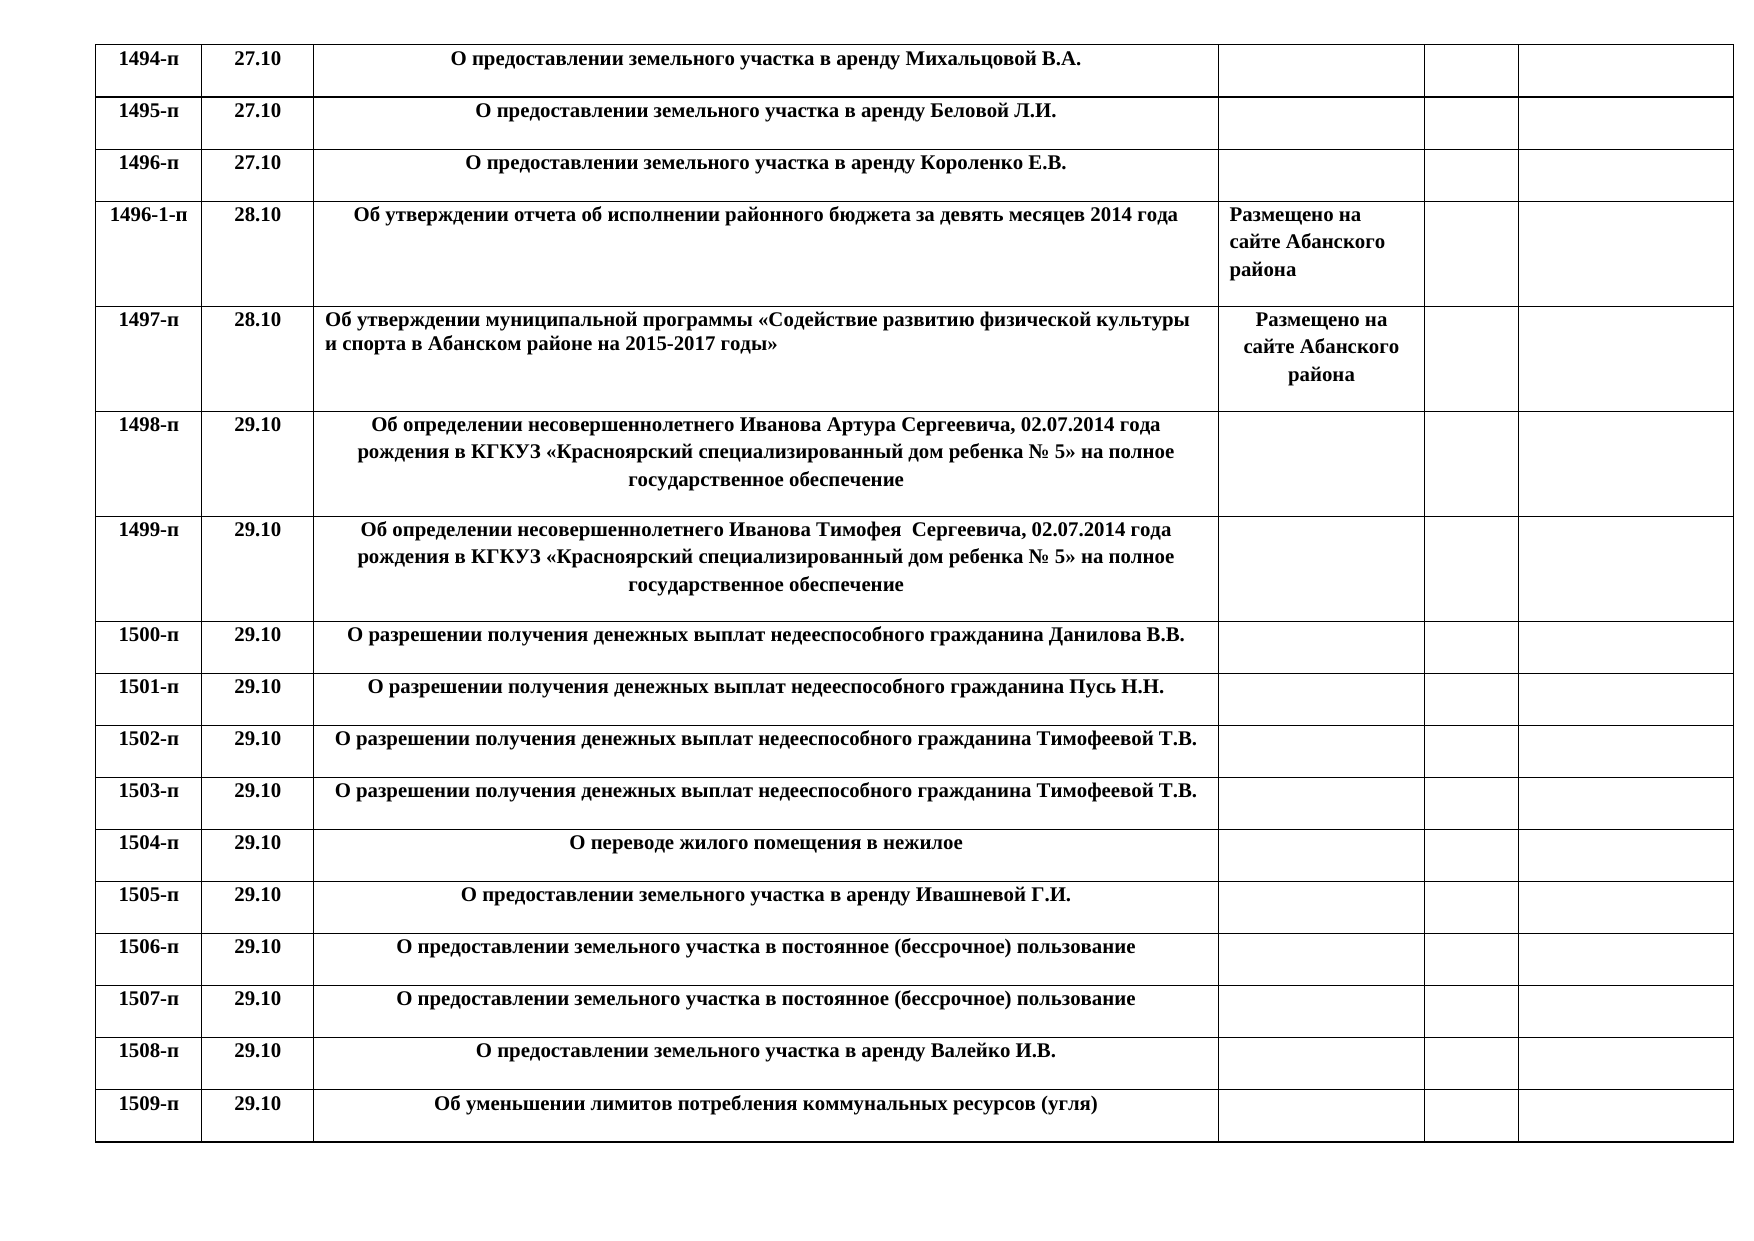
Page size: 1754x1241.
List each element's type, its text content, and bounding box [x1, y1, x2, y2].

table_cell [1425, 202, 1518, 306]
table_cell Размещено на сайте Абанского района [1219, 307, 1424, 411]
table_cell 1503-п [96, 778, 201, 829]
table_cell [1219, 778, 1424, 829]
table_cell О предоставлении земельного участка в постоянное (бессрочное) пользование [314, 986, 1218, 1037]
table_cell [1425, 1038, 1518, 1089]
table_cell 29.10 [202, 830, 313, 881]
table_cell [1219, 412, 1424, 516]
table_cell [1219, 150, 1424, 201]
table_cell 29.10 [202, 986, 313, 1037]
table_cell Об утверждении отчета об исполнении районного бюджета за девять месяцев 2014 года [314, 202, 1218, 306]
table_cell 1507-п [96, 986, 201, 1037]
table_cell [1425, 150, 1518, 201]
table_cell Об утверждении муниципальной программы «Содействие развитию физической культуры и спорта в Абанском районе на 2015-2017 годы» [314, 307, 1218, 411]
table_cell 29.10 [202, 517, 313, 621]
table_cell [1425, 45, 1518, 96]
table_cell [1219, 45, 1424, 96]
table_cell [1519, 1038, 1733, 1089]
table_cell 27.10 [202, 98, 313, 148]
table_cell [1519, 778, 1733, 829]
table_cell [1219, 882, 1424, 933]
table_cell 29.10 [202, 1038, 313, 1089]
table_cell О переводе жилого помещения в нежилое [314, 830, 1218, 881]
table_cell [1219, 1038, 1424, 1089]
table_cell [1519, 674, 1733, 725]
table_cell 29.10 [202, 882, 313, 933]
table_cell О предоставлении земельного участка в аренду Беловой Л.И. [314, 98, 1218, 148]
table_cell [1219, 830, 1424, 881]
table_cell [1519, 150, 1733, 201]
table_cell 28.10 [202, 307, 313, 411]
table_cell [1519, 622, 1733, 673]
table_cell О предоставлении земельного участка в постоянное (бессрочное) пользование [314, 934, 1218, 985]
table_cell 29.10 [202, 934, 313, 985]
table_cell [1219, 98, 1424, 148]
table_cell 1504-п [96, 830, 201, 881]
table_cell 1501-п [96, 674, 201, 725]
table_cell О предоставлении земельного участка в аренду Валейко И.В. [314, 1038, 1218, 1089]
table_cell [1219, 726, 1424, 777]
table_cell 1500-п [96, 622, 201, 673]
table_cell 1505-п [96, 882, 201, 933]
table_cell О разрешении получения денежных выплат недееспособного гражданина Тимофеевой Т.В. [314, 778, 1218, 829]
table_cell О разрешении получения денежных выплат недееспособного гражданина Пусь Н.Н. [314, 674, 1218, 725]
table_cell О предоставлении земельного участка в аренду Михальцовой В.А. [314, 45, 1218, 96]
table_cell [1219, 517, 1424, 621]
table_cell [1219, 986, 1424, 1037]
table_cell 1506-п [96, 934, 201, 985]
table_cell Размещено на сайте Абанского района [1219, 202, 1424, 306]
table_cell [1425, 307, 1518, 411]
table_cell [1425, 622, 1518, 673]
table_cell [1519, 517, 1733, 621]
table_cell [1425, 1090, 1518, 1141]
table_cell 1497-п [96, 307, 201, 411]
table_cell [1519, 1090, 1733, 1141]
table_cell 29.10 [202, 622, 313, 673]
table_cell 28.10 [202, 202, 313, 306]
table_cell 1509-п [96, 1090, 201, 1141]
table_cell 1499-п [96, 517, 201, 621]
table_cell [1425, 830, 1518, 881]
table_cell О разрешении получения денежных выплат недееспособного гражданина Данилова В.В. [314, 622, 1218, 673]
table_cell [1519, 882, 1733, 933]
table_cell [1519, 986, 1733, 1037]
table_cell Об определении несовершеннолетнего Иванова Артура Сергеевича, 02.07.2014 года рождения в КГКУЗ «Красноярский специализированный дом ребенка № 5» на полное государственное обеспечение [314, 412, 1218, 516]
table_cell 1494-п [96, 45, 201, 96]
table_cell 1508-п [96, 1038, 201, 1089]
table_cell [1519, 45, 1733, 96]
table_cell О разрешении получения денежных выплат недееспособного гражданина Тимофеевой Т.В. [314, 726, 1218, 777]
table_cell [1425, 778, 1518, 829]
table_cell О предоставлении земельного участка в аренду Ивашневой Г.И. [314, 882, 1218, 933]
table_cell 1502-п [96, 726, 201, 777]
table_cell [1425, 412, 1518, 516]
table_cell 29.10 [202, 1090, 313, 1141]
table_cell [1425, 674, 1518, 725]
table_cell 29.10 [202, 778, 313, 829]
table_cell 29.10 [202, 674, 313, 725]
table_cell [1219, 674, 1424, 725]
table_cell Об определении несовершеннолетнего Иванова Тимофея Сергеевича, 02.07.2014 года рождения в КГКУЗ «Красноярский специализированный дом ребенка № 5» на полное государственное обеспечение [314, 517, 1218, 621]
table_cell [1519, 726, 1733, 777]
table_cell [1519, 202, 1733, 306]
table_cell 1496-п [96, 150, 201, 201]
table_cell 1498-п [96, 412, 201, 516]
table_cell [1519, 412, 1733, 516]
table_cell [1519, 830, 1733, 881]
table_cell [1519, 307, 1733, 411]
table_cell 29.10 [202, 726, 313, 777]
table_cell [1425, 726, 1518, 777]
table_cell 29.10 [202, 412, 313, 516]
table_cell [1219, 934, 1424, 985]
table_cell [1519, 934, 1733, 985]
table_cell О предоставлении земельного участка в аренду Короленко Е.В. [314, 150, 1218, 201]
table_cell [1425, 986, 1518, 1037]
table_cell [1519, 98, 1733, 148]
table_cell [1425, 882, 1518, 933]
table_cell [1425, 98, 1518, 148]
table_cell 1495-п [96, 98, 201, 148]
table_cell [1425, 934, 1518, 985]
table_cell [1219, 622, 1424, 673]
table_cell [314, 1090, 1218, 1141]
table_cell 1496-1-п [96, 202, 201, 306]
table_cell 27.10 [202, 45, 313, 96]
table_cell [1219, 1090, 1424, 1141]
table_cell [1425, 517, 1518, 621]
table_cell 27.10 [202, 150, 313, 201]
